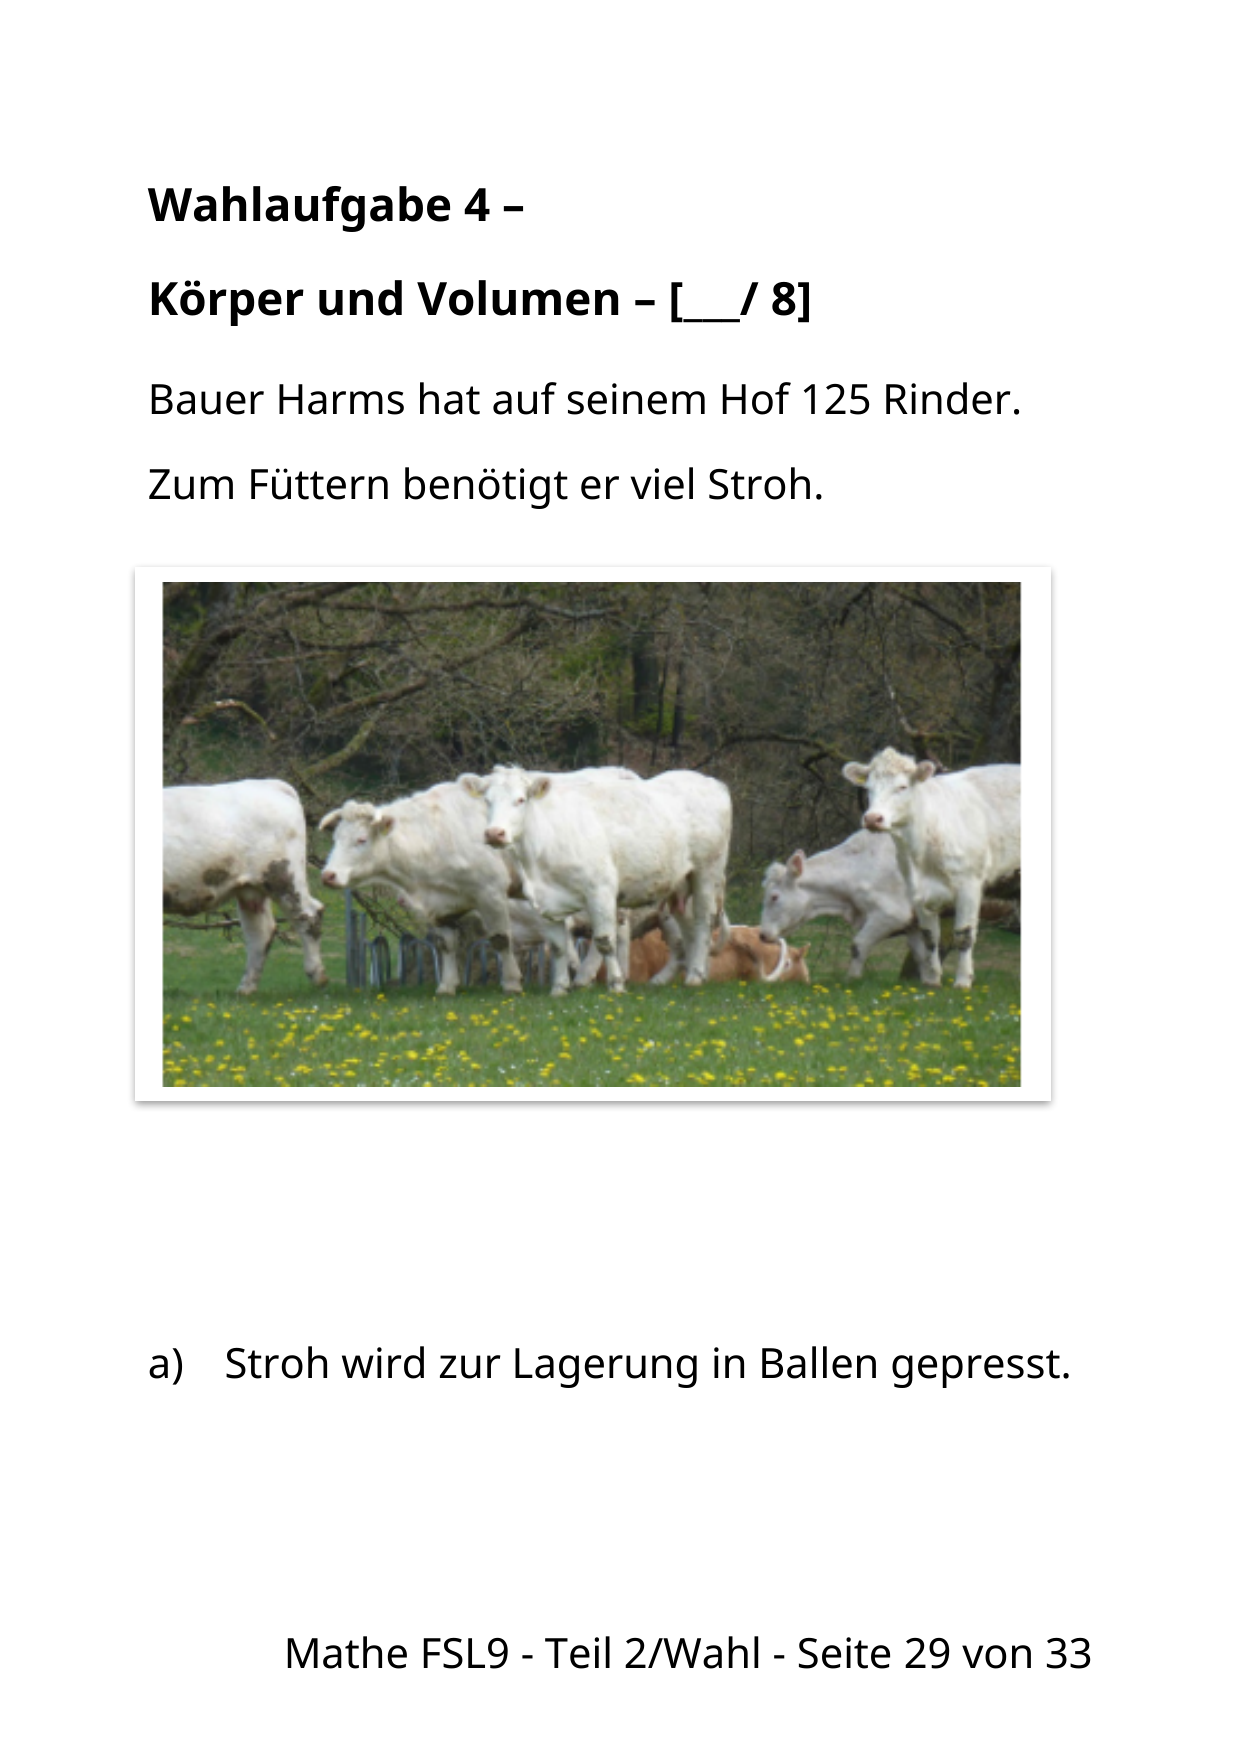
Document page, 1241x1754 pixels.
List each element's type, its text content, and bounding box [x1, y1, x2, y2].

list a) Stroh wird zur Lagerung in Ballen gepresst. [148, 1334, 1093, 1390]
picture [150, 582, 1037, 1087]
text Bauer Harms hat auf seinem Hof 125 Rinder. Zum Füttern benötigt er viel Stroh. [148, 370, 1093, 512]
subtitle Wahlaufgabe 4 – Körper und Volumen – [___/ 8] [148, 173, 1093, 328]
